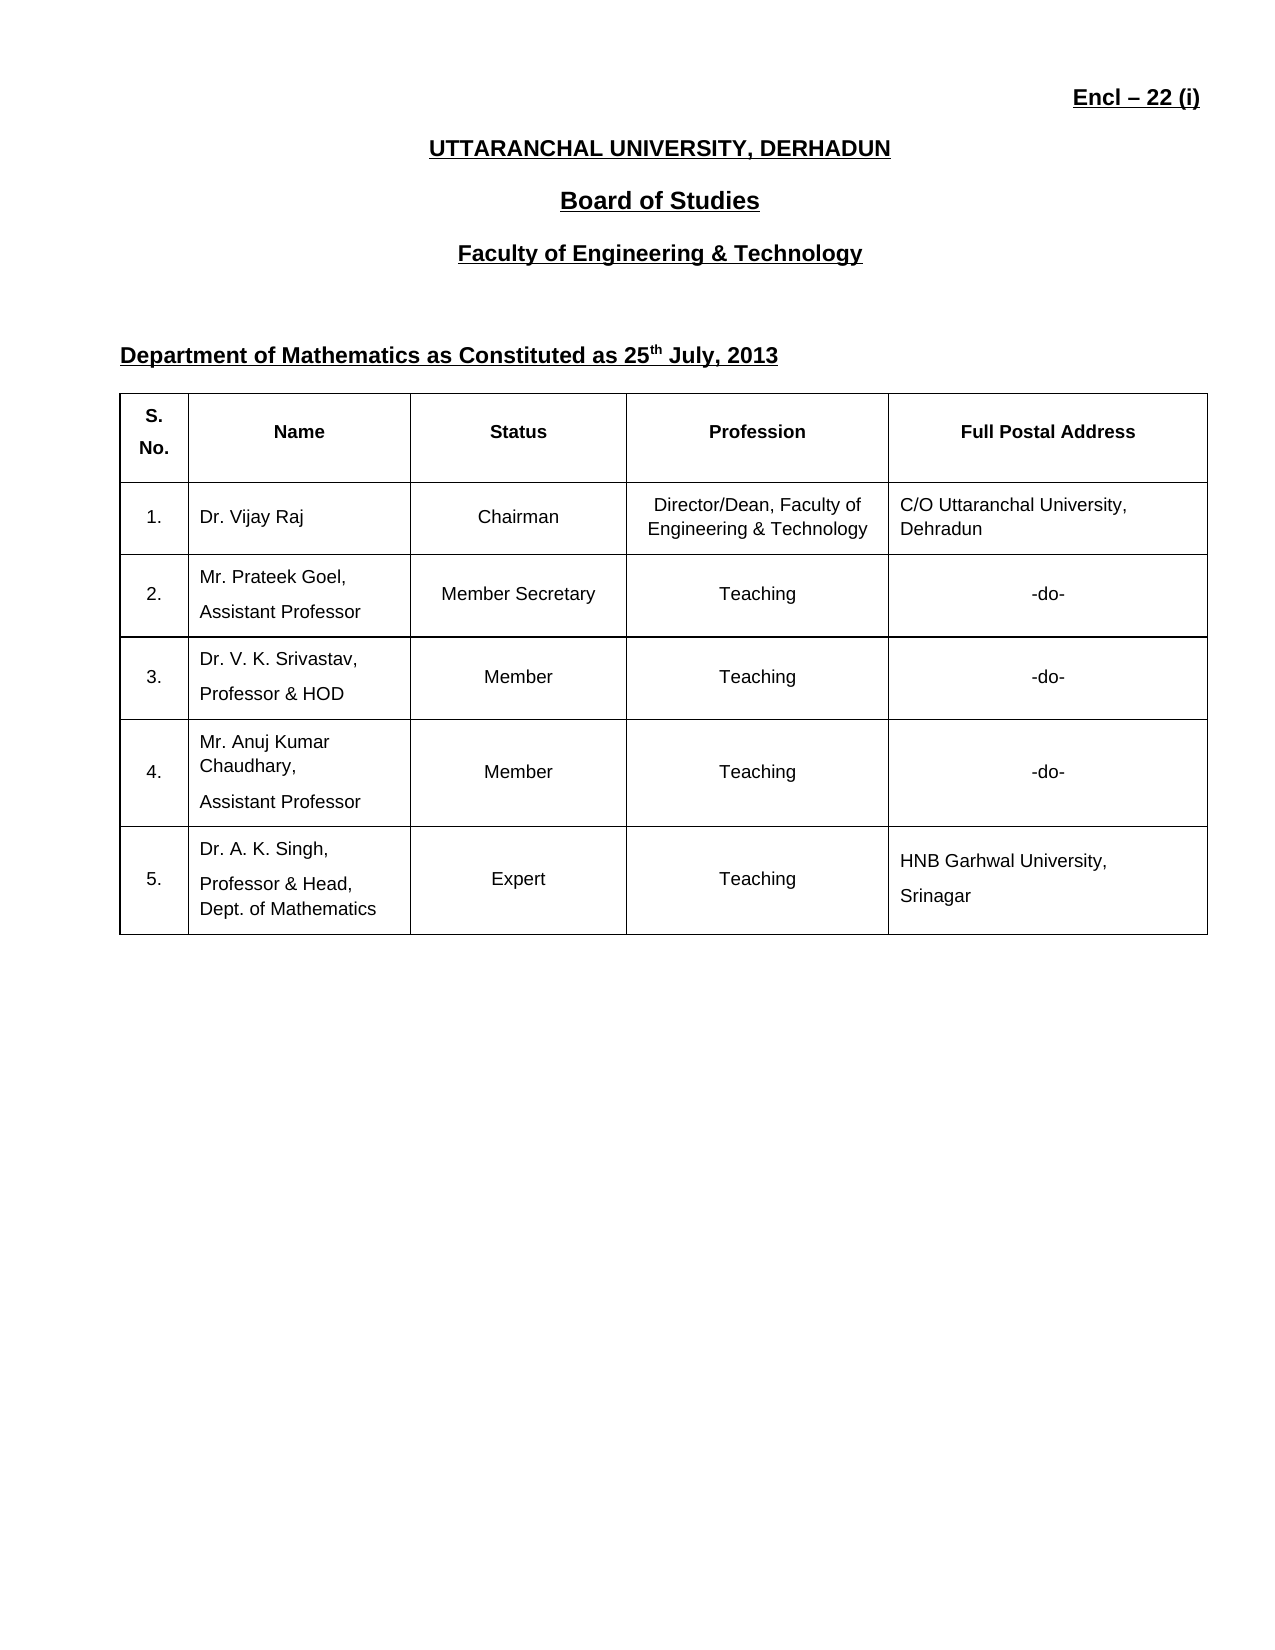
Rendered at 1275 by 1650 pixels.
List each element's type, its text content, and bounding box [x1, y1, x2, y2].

table_cell HNB Garhwal University, Srinagar [889, 827, 1207, 933]
table_cell Teaching [627, 720, 888, 826]
table_cell Mr. Anuj Kumar Chaudhary, Assistant Professor [189, 720, 410, 826]
table_cell 4. [121, 720, 188, 826]
table_cell 2. [121, 555, 188, 636]
table_cell -do- [889, 720, 1207, 826]
table_cell Teaching [627, 638, 888, 719]
table_cell Teaching [627, 827, 888, 933]
table_cell Director/Dean, Faculty of Engineering & Technology [627, 483, 888, 554]
table_cell Member [411, 638, 626, 719]
table_cell Member Secretary [411, 555, 626, 636]
table_cell Teaching [627, 555, 888, 636]
table_cell Mr. Prateek Goel, Assistant Professor [189, 555, 410, 636]
table_cell -do- [889, 638, 1207, 719]
table_header Profession [627, 394, 888, 482]
table_cell Expert [411, 827, 626, 933]
table_cell -do- [889, 555, 1207, 636]
text Faculty of Engineering & Technology [120, 240, 1200, 266]
table_cell Dr. V. K. Srivastav, Professor & HOD [189, 638, 410, 719]
table_cell 3. [121, 638, 188, 719]
text Encl – 22 (i) [120, 84, 1200, 110]
table_cell Dr. A. K. Singh, Professor & Head, Dept. of Mathematics [189, 827, 410, 933]
table_cell Dr. Vijay Raj [189, 483, 410, 554]
table_cell 1. [121, 483, 188, 554]
table_cell 5. [121, 827, 188, 933]
table_cell C/O Uttaranchal University, Dehradun [889, 483, 1207, 554]
text Board of Studies [120, 186, 1200, 215]
table_header Status [411, 394, 626, 482]
table_cell Member [411, 720, 626, 826]
text Department of Mathematics as Constituted as 25th July, 2013 [120, 342, 1200, 368]
table_header Name [189, 394, 410, 482]
text UTTARANCHAL UNIVERSITY, DERHADUN [120, 135, 1200, 161]
table_header S. No. [121, 394, 188, 482]
table_header Full Postal Address [889, 394, 1207, 482]
table_cell Chairman [411, 483, 626, 554]
